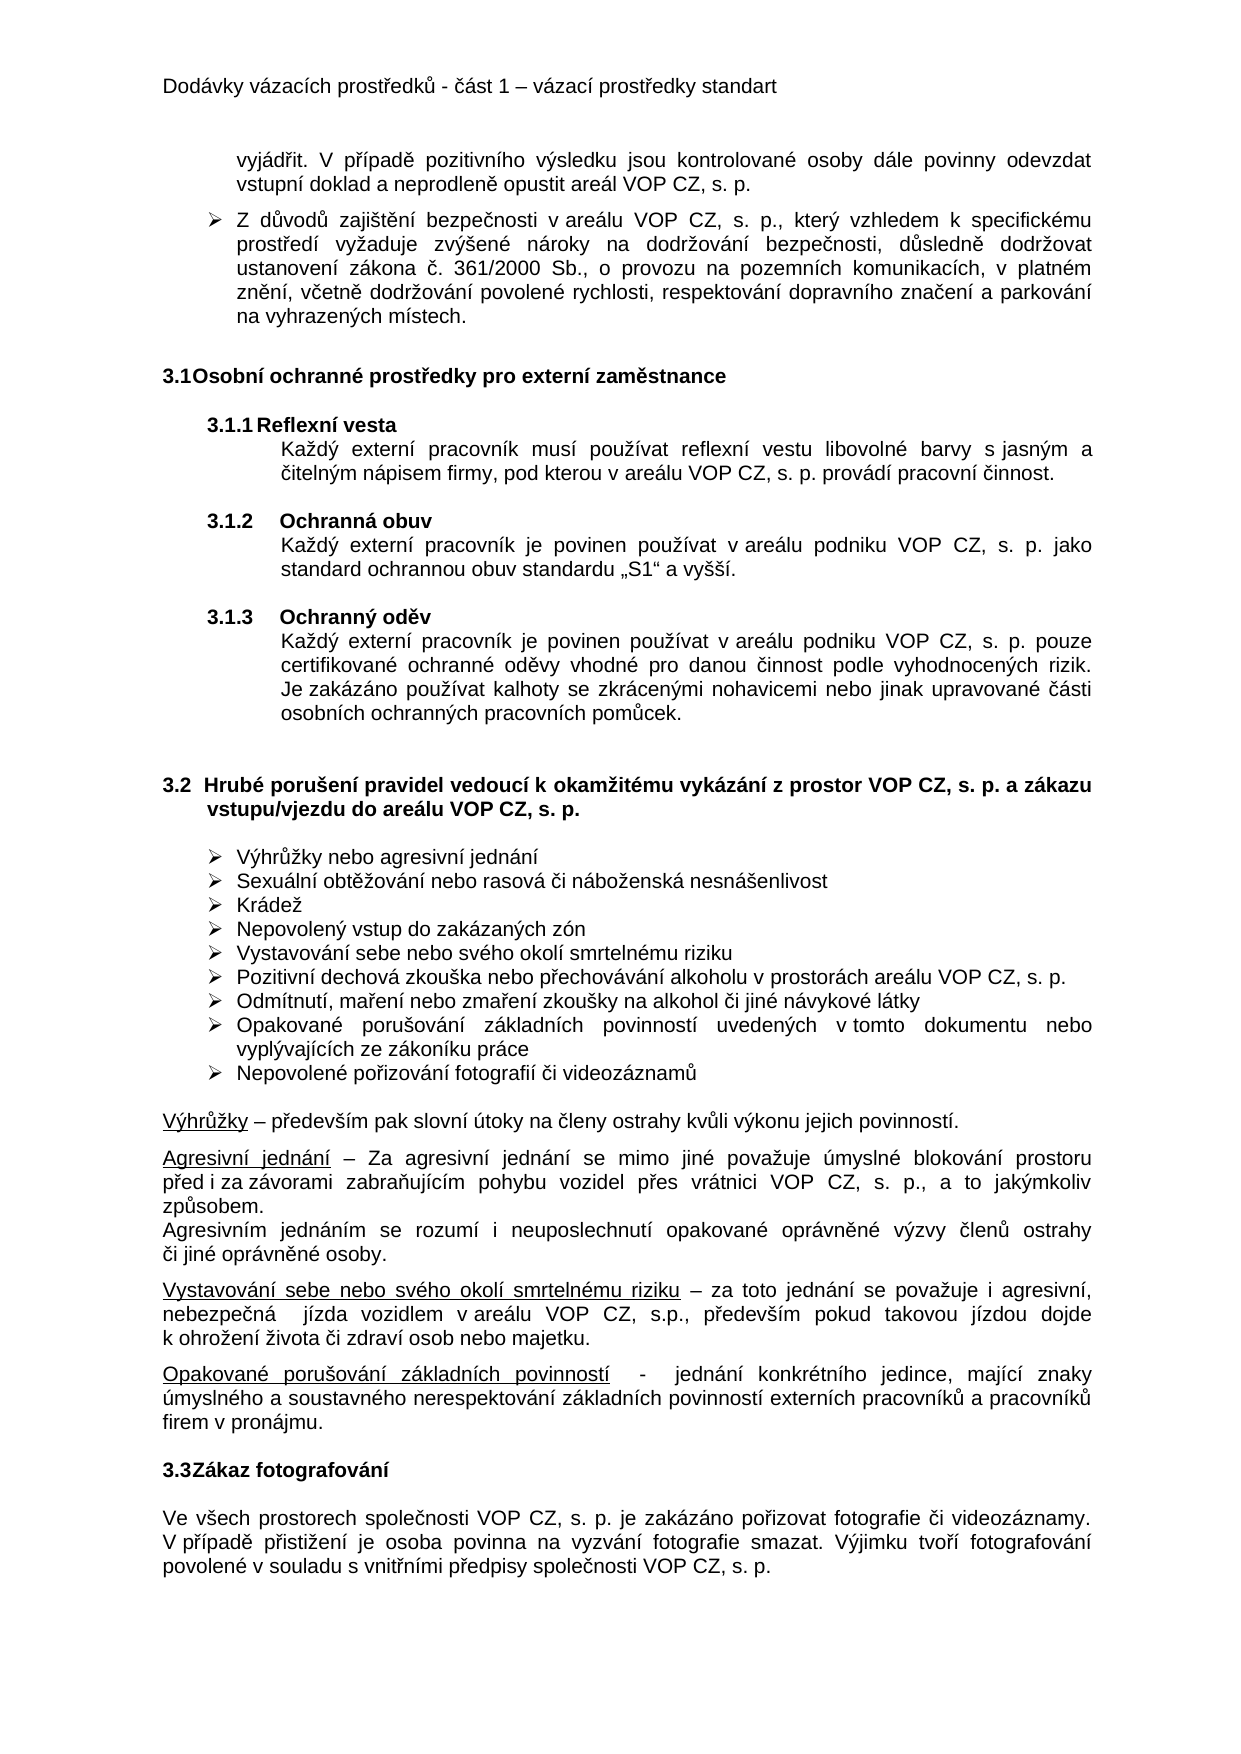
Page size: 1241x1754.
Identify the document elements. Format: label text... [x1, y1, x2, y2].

text Výhrůžky nebo agresivní jednání [207, 844, 1093, 869]
subtitle Zákaz fotografování [162, 1458, 1093, 1482]
text Sexuální obtěžování nebo rasová či náboženská nesnášenlivost [207, 869, 1093, 893]
text Každý externí pracovník je povinen používat v areálu podniku VOP CZ, s. p. jako standard ochrannou obuv standardu „S1“ a vyšší. [281, 533, 1093, 581]
subtitle Ochranná obuv [207, 509, 1093, 533]
text Agresivním jednáním se rozumí i neuposlechnutí opakované oprávněné výzvy členů ostrahy či jiné oprávněné osoby. [162, 1217, 1093, 1265]
text Z důvodů zajištění bezpečnosti v areálu VOP CZ, s. p., který vzhledem k specifickému prostředí vyžaduje zvýšené nároky na dodržování bezpečnosti, důsledně dodržovat ustanovení zákona č. 361/2000 Sb., o provozu na pozemních komunikacích, v platném znění, včetně dodržování povolené rychlosti, respektování dopravního značení a parkování na vyhrazených místech. [207, 208, 1093, 328]
text Vystavování sebe nebo svého okolí smrtelnému riziku [207, 941, 1093, 965]
text Opakované porušování základních povinností - jednání konkrétního jedince, mající znaky úmyslného a soustavného nerespektování základních povinností externích pracovníků a pracovníků firem v pronájmu. [162, 1362, 1093, 1434]
text Vystavování sebe nebo svého okolí smrtelnému riziku – za toto jednání se považuje i agresivní, nebezpečná jízda vozidlem v areálu VOP CZ, s.p., především pokud takovou jízdou dojde k ohrožení života či zdraví osob nebo majetku. [162, 1278, 1093, 1350]
text Opakované porušování základních povinností uvedených v tomto dokumentu nebo vyplývajících ze zákoníku práce [207, 1013, 1093, 1061]
text Každý externí pracovník je povinen používat v areálu podniku VOP CZ, s. p. pouze certifikované ochranné oděvy vhodné pro danou činnost podle vyhodnocených rizik. Je zakázáno používat kalhoty se zkrácenými nohavicemi nebo jinak upravované části osobních ochranných pracovních pomůcek. [281, 629, 1093, 725]
text Pozitivní dechová zkouška nebo přechovávání alkoholu v prostorách areálu VOP CZ, s. p. [207, 965, 1093, 989]
text Každý externí pracovník musí používat reflexní vestu libovolné barvy s jasným a čitelným nápisem firmy, pod kterou v areálu VOP CZ, s. p. provádí pracovní činnost. [281, 437, 1093, 485]
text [207, 148, 1093, 196]
text Krádež [207, 893, 1093, 917]
subtitle 3.2 Hrubé porušení pravidel vedoucí k okamžitému vykázání z prostor VOP CZ, s. p. a zákazu vstupu/vjezdu do areálu VOP CZ, s. p. [162, 773, 1093, 821]
text Nepovolené pořizování fotografií či videozáznamů [207, 1061, 1093, 1085]
subtitle Reflexní vesta [207, 413, 1093, 437]
text Výhrůžky – především pak slovní útoky na členy ostrahy kvůli výkonu jejich povinností. [162, 1109, 1093, 1133]
text Odmítnutí, maření nebo zmaření zkoušky na alkohol či jiné návykové látky [207, 989, 1093, 1013]
text Nepovolený vstup do zakázaných zón [207, 917, 1093, 941]
text Agresivní jednání – Za agresivní jednání se mimo jiné považuje úmyslné blokování prostoru před i za závorami zabraňujícím pohybu vozidel přes vrátnici VOP CZ, s. p., a to jakýmkoliv způsobem. [162, 1146, 1093, 1217]
text Ve všech prostorech společnosti VOP CZ, s. p. je zakázáno pořizovat fotografie či videozáznamy. V případě přistižení je osoba povinna na vyzvání fotografie smazat. Výjimku tvoří fotografování povolené v souladu s vnitřními předpisy společnosti VOP CZ, s. p. [162, 1506, 1093, 1578]
subtitle Ochranný oděv [207, 605, 1093, 629]
subtitle Osobní ochranné prostředky pro externí zaměstnance [162, 364, 1093, 388]
